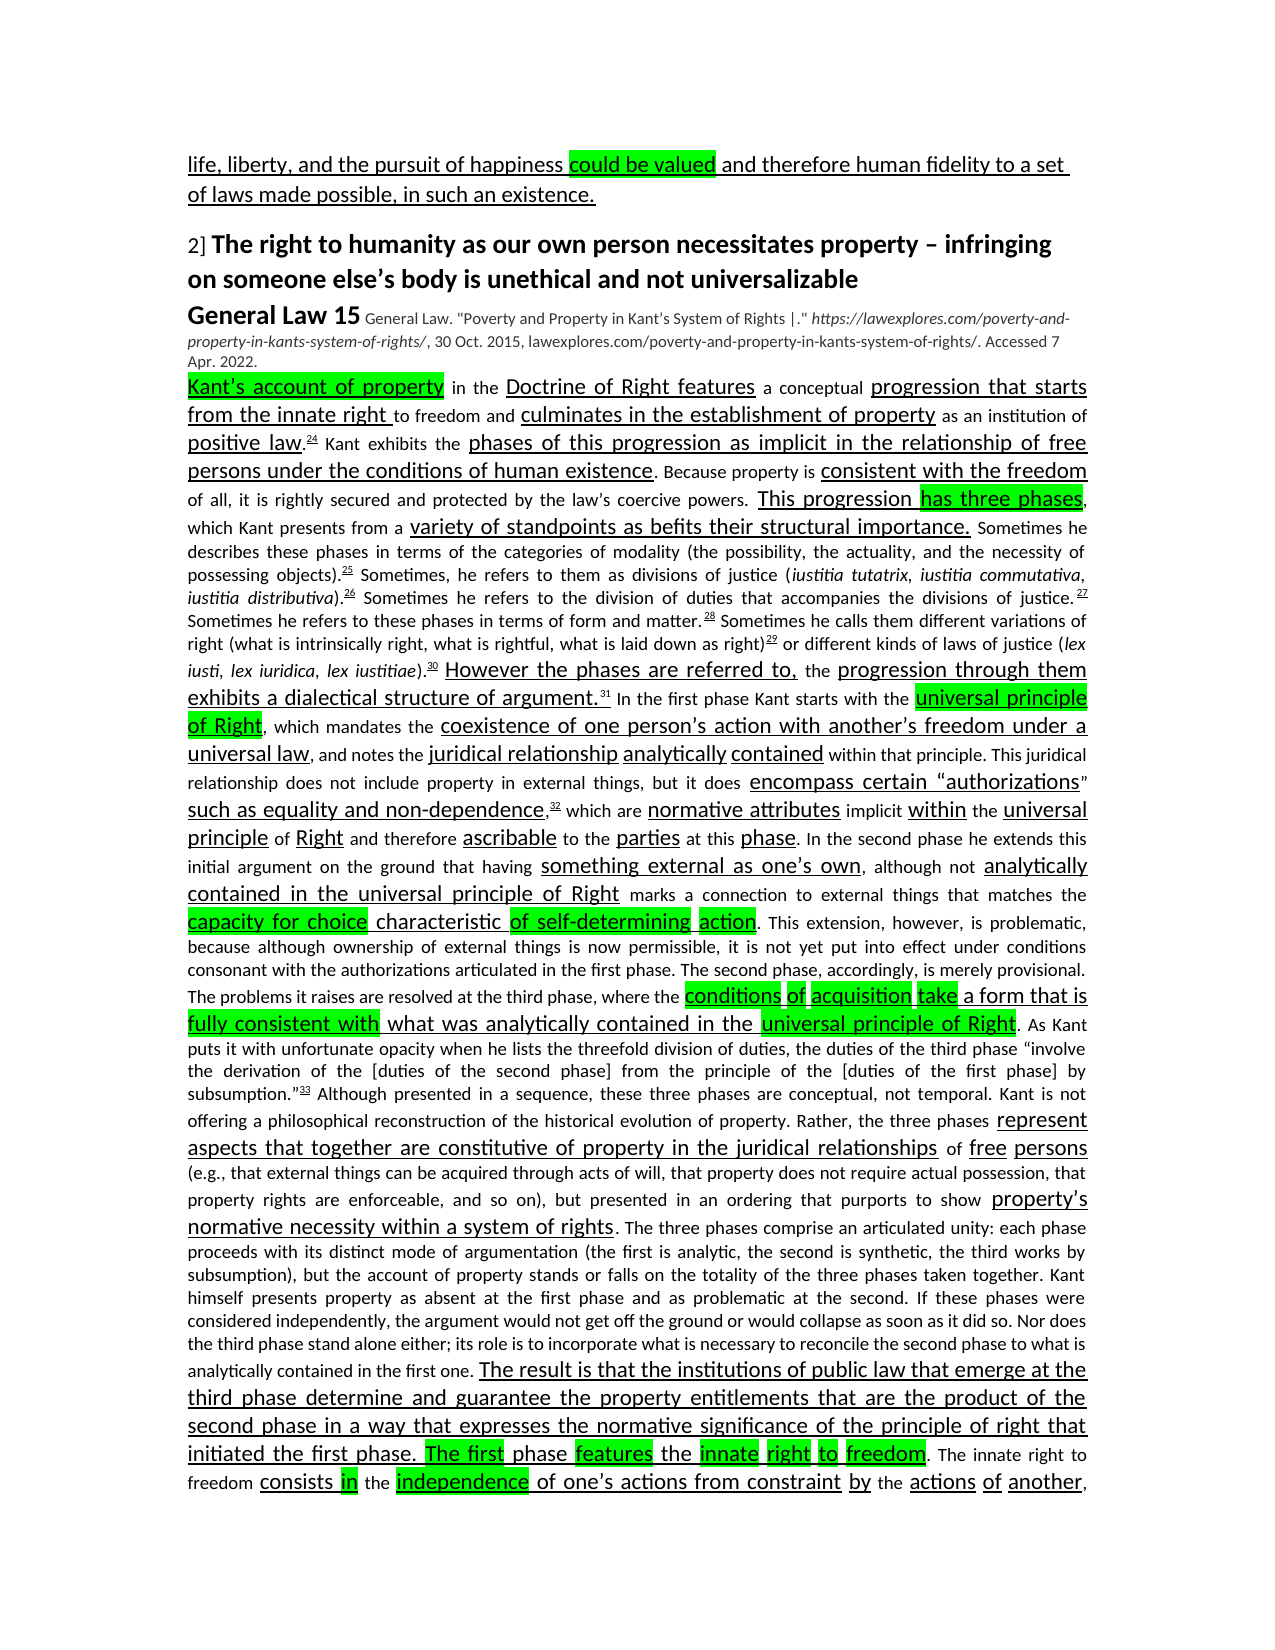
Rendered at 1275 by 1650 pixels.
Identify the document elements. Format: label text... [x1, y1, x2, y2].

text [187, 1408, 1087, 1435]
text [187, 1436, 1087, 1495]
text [187, 1006, 1087, 1407]
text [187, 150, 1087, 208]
text General Law 15 General Law. "Poverty and Property in Kant’s System of Rights |." https://lawexplores.com/poverty-and-property-in-kants-system-of-rights/, 30 Oct. 2015, lawexplores.com/poverty-and-property-in-kants-system-of-rights/. Accessed 7 Apr. 2022. [187, 298, 1087, 372]
subtitle 2] The right to humanity as our own person necessitates property – infringing on someone else’s body is unethical and not universalizable [187, 227, 1087, 296]
